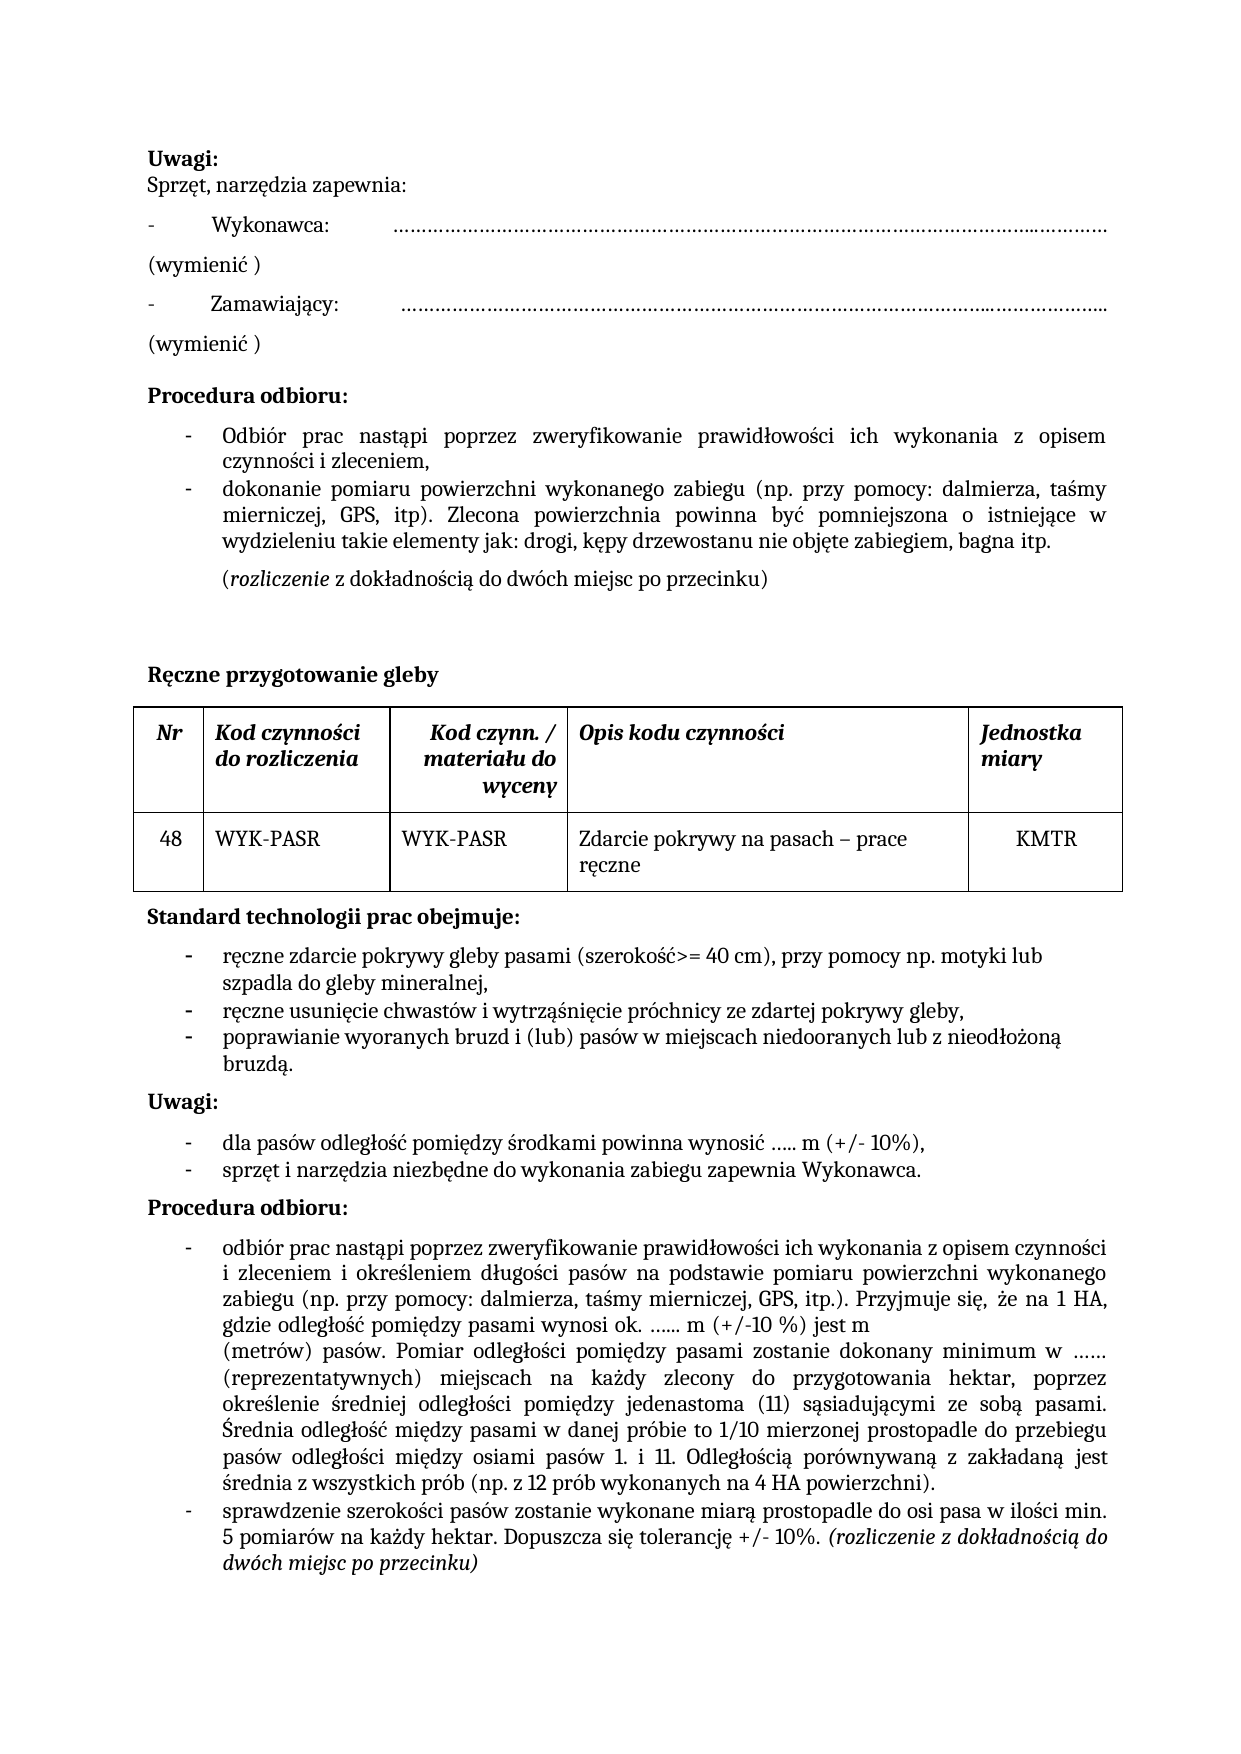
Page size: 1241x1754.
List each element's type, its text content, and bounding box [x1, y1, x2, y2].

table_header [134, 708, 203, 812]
text (rozliczenie z dokładnością do dwóch miejsc po przecinku) [221, 566, 1192, 592]
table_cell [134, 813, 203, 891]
subtitle Procedura odbioru: [147, 1194, 1192, 1221]
list Odbiór prac nastąpi poprzez zweryfikowanie prawidłowości ich wykonania z opisem czynności i zleceniem, [185, 422, 1107, 474]
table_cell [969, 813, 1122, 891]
text (wymienić ) [147, 331, 1192, 358]
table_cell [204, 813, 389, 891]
text Sprzęt, narzędzia zapewnia: [147, 172, 1192, 198]
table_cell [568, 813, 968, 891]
subtitle Procedura odbioru: [147, 383, 1192, 409]
subtitle Uwagi: [147, 1089, 1192, 1115]
list ręczne usunięcie chwastów i wytrząśnięcie próchnicy ze zdartej pokrywy gleby, [185, 996, 1192, 1024]
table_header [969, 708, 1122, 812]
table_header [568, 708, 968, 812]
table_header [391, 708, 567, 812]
list odbiór prac nastąpi poprzez zweryfikowanie prawidłowości ich wykonania z opisem czynności i zleceniem i określeniem długości pasów na podstawie pomiaru powierzchni wykonanego zabiegu (np. przy pomocy: dalmierza, taśmy mierniczej, GPS, itp.). Przyjmuje się, że na 1 HA, gdzie odległość pomiędzy pasami wynosi ok. …... m (+/-10 %) jest m [185, 1233, 1108, 1338]
list ręczne zdarcie pokrywy gleby pasami (szerokość>= 40 cm), przy pomocy np. motyki lub szpadla do gleby mineralnej, [185, 943, 1087, 996]
text (wymienić ) [147, 252, 1192, 278]
text - Wykonawca: …………………………………………………………………………………………………..………… [147, 212, 1192, 238]
list dla pasów odległość pomiędzy środkami powinna wynosić ….. m (+/- 10%), [185, 1128, 1192, 1155]
text (metrów) pasów. Pomiar odległości pomiędzy pasami zostanie dokonany minimum w …… (reprezentatywnych) miejscach na każdy zlecony do przygotowania hektar, poprzez określenie średniej odległości pomiędzy jedenastoma (11) sąsiadującymi ze sobą pasami. Średnia odległość między pasami w danej próbie to 1/10 mierzonej prostopadle do przebiegu pasów odległości między osiami pasów 1. i 11. Odległością porównywaną z zakładaną jest średnia z wszystkich prób (np. z 12 prób wykonanych na 4 HA powierzchni). [222, 1338, 1108, 1496]
subtitle Uwagi: [147, 146, 1192, 172]
subtitle Ręczne przygotowanie gleby [147, 661, 1192, 688]
list sprzęt i narzędzia niezbędne do wykonania zabiegu zapewnia Wykonawca. [185, 1155, 1192, 1183]
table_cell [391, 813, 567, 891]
text Standard technologii prac obejmuje: [147, 904, 1192, 931]
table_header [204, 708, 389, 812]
list poprawianie wyoranych bruzd i (lub) pasów w miejscach niedooranych lub z nieodłożoną bruzdą. [185, 1024, 1101, 1077]
list sprawdzenie szerokości pasów zostanie wykonane miarą prostopadle do osi pasa w ilości min. 5 pomiarów na każdy hektar. Dopuszcza się tolerancję +/- 10%. (rozliczenie z dokładnością do dwóch miejsc po przecinku) [185, 1497, 1108, 1576]
text - Zamawiający: …………………………………………………………………………………………..……………….. [147, 291, 1192, 318]
list dokonanie pomiaru powierzchni wykonanego zabiegu (np. przy pomocy: dalmierza, taśmy mierniczej, GPS, itp). Zlecona powierzchnia powinna być pomniejszona o istniejące w wydzieleniu takie elementy jak: drogi, kępy drzewostanu nie objęte zabiegiem, bagna itp. [185, 475, 1108, 554]
